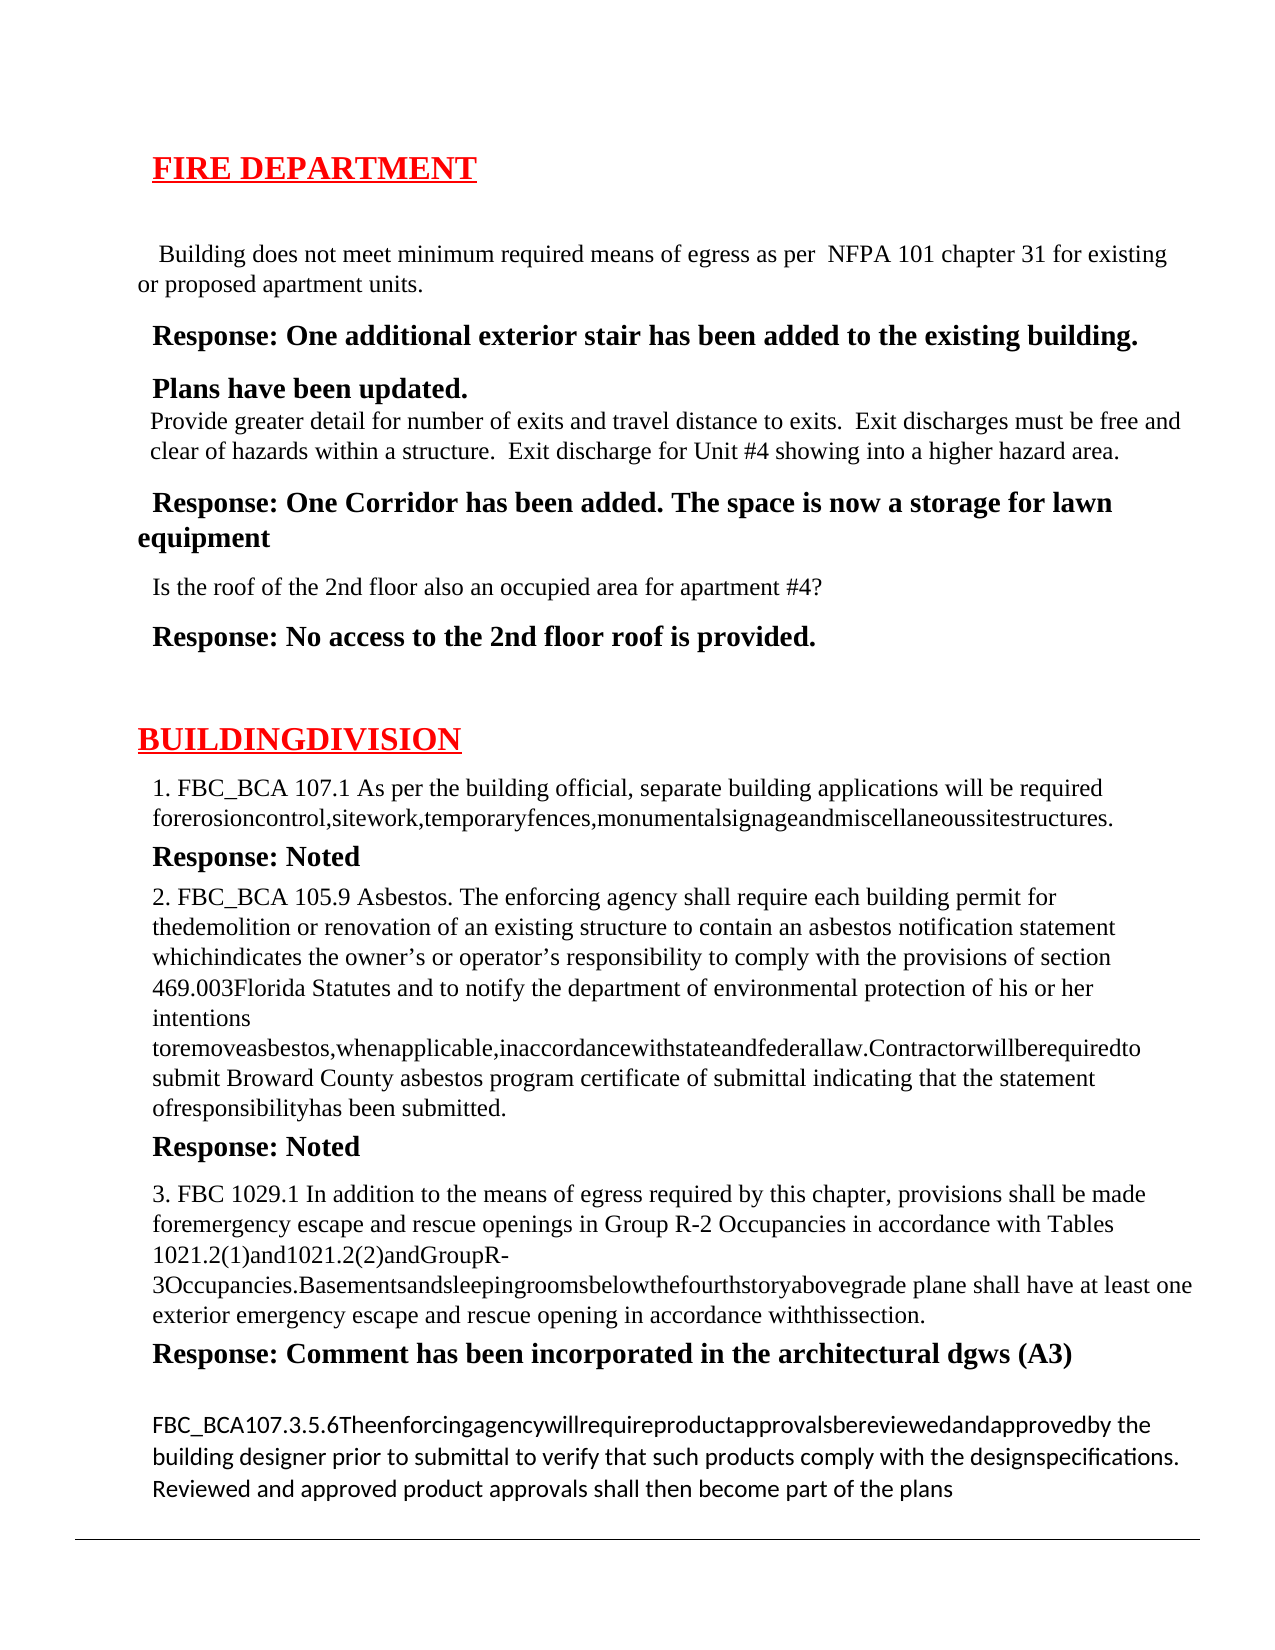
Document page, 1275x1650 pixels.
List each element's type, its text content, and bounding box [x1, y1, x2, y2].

text Response: Comment has been incorporated in the architectural dgws (A3) [152, 1336, 1210, 1370]
list FBC_BCA 105.9 Asbestos. The enforcing agency shall require each building permit for thedemolition or renovation of an existing structure to contain an asbestos notification statement whichindicates the owner’s or operator’s responsibility to comply with the provisions of section 469.003Florida Statutes and to notify the department of environmental protection of his or her intentions toremoveasbestos,whenapplicable,inaccordancewithstateandfederallaw.Contractorwillberequiredto submit Broward County asbestos program certificate of submittal indicating that the statement ofresponsibilityhas been submitted. [152, 882, 1188, 1122]
text Is the roof of the 2nd floor also an occupied area for apartment #4? [77, 572, 1210, 601]
list FBC_BCA 107.1 As per the building official, separate building applications will be required forerosioncontrol,sitework,temporaryfences,monumentalsignageandmiscellaneoussitestructures. [152, 773, 1152, 832]
text FIRE DEPARTMENT [152, 148, 1210, 186]
subtitle BUILDINGDIVISION [77, 719, 1210, 757]
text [152, 1409, 1190, 1504]
text Response: Noted [152, 1129, 1210, 1163]
text Response: No access to the 2nd floor roof is provided. [137, 619, 1185, 652]
text Response: One additional exterior stair has been added to the existing building. [137, 318, 1185, 351]
text Building does not meet minimum required means of egress as per NFPA 101 chapter 31 for existing or proposed apartment units. [137, 239, 1185, 298]
list FBC 1029.1 In addition to the means of egress required by this chapter, provisions shall be made foremergency escape and rescue openings in Group R-2 Occupancies in accordance with Tables 1021.2(1)and1021.2(2)andGroupR-3Occupancies.Basementsandsleepingroomsbelowthefourthstoryabovegrade plane shall have at least one exterior emergency escape and rescue opening in accordance withthissection. [152, 1179, 1196, 1329]
text Response: Noted [152, 839, 1210, 873]
text Plans have been updated. [137, 371, 1185, 405]
text Response: One Corridor has been added. The space is now a storage for lawn equipment [137, 485, 1185, 553]
text Provide greater detail for number of exits and travel distance to exits. Exit discharges must be free and clear of hazards within a structure. Exit discharge for Unit #4 showing into a higher hazard area. [150, 406, 1210, 465]
